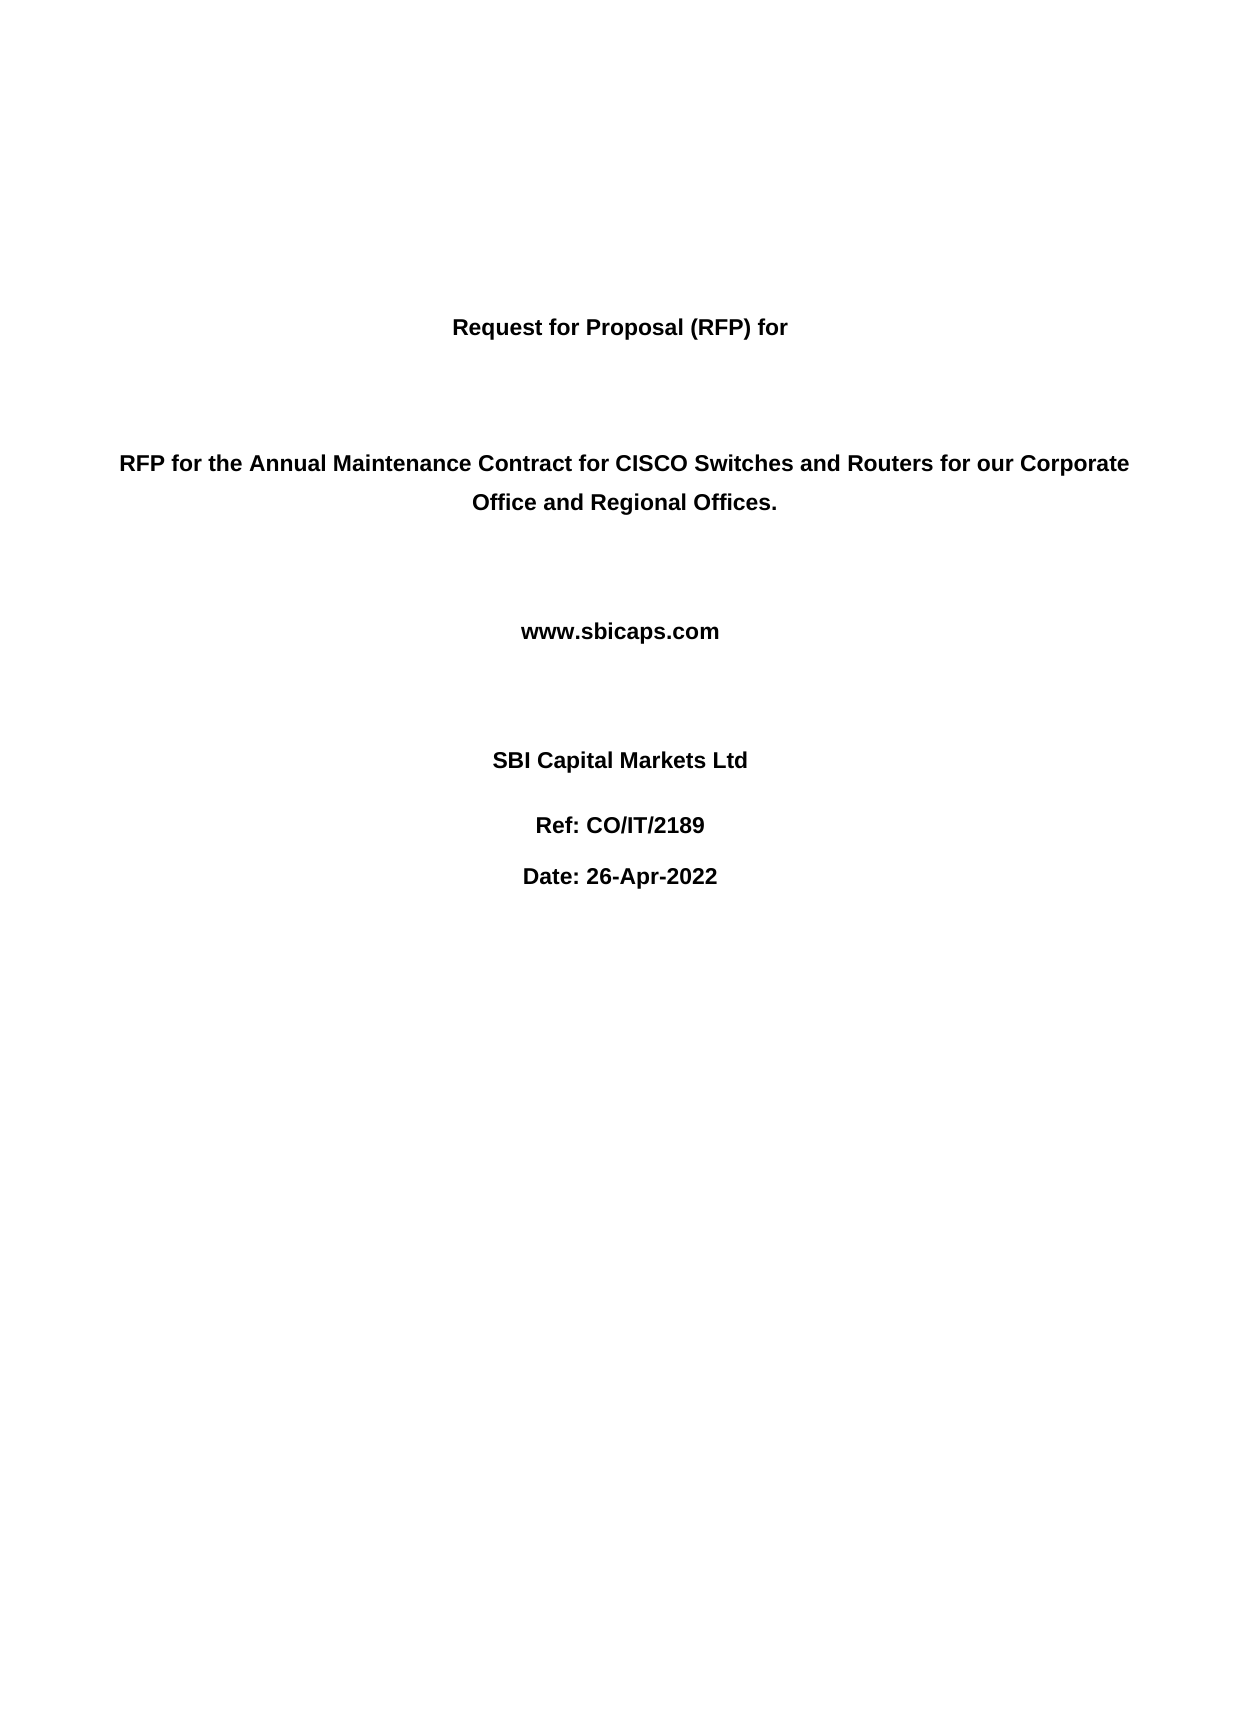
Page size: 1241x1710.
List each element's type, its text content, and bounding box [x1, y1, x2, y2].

text www.sbicaps.com [75, 618, 1165, 645]
text Date: 26-Apr-2022 [75, 863, 1165, 889]
text RFP for the Annual Maintenance Contract for CISCO Switches and Routers for our Corporate Office and Regional Offices. [85, 450, 1164, 516]
text Ref: CO/IT/2189 [75, 812, 1165, 838]
text Request for Proposal (RFP) for [75, 314, 1165, 340]
text SBI Capital Markets Ltd [75, 747, 1165, 774]
